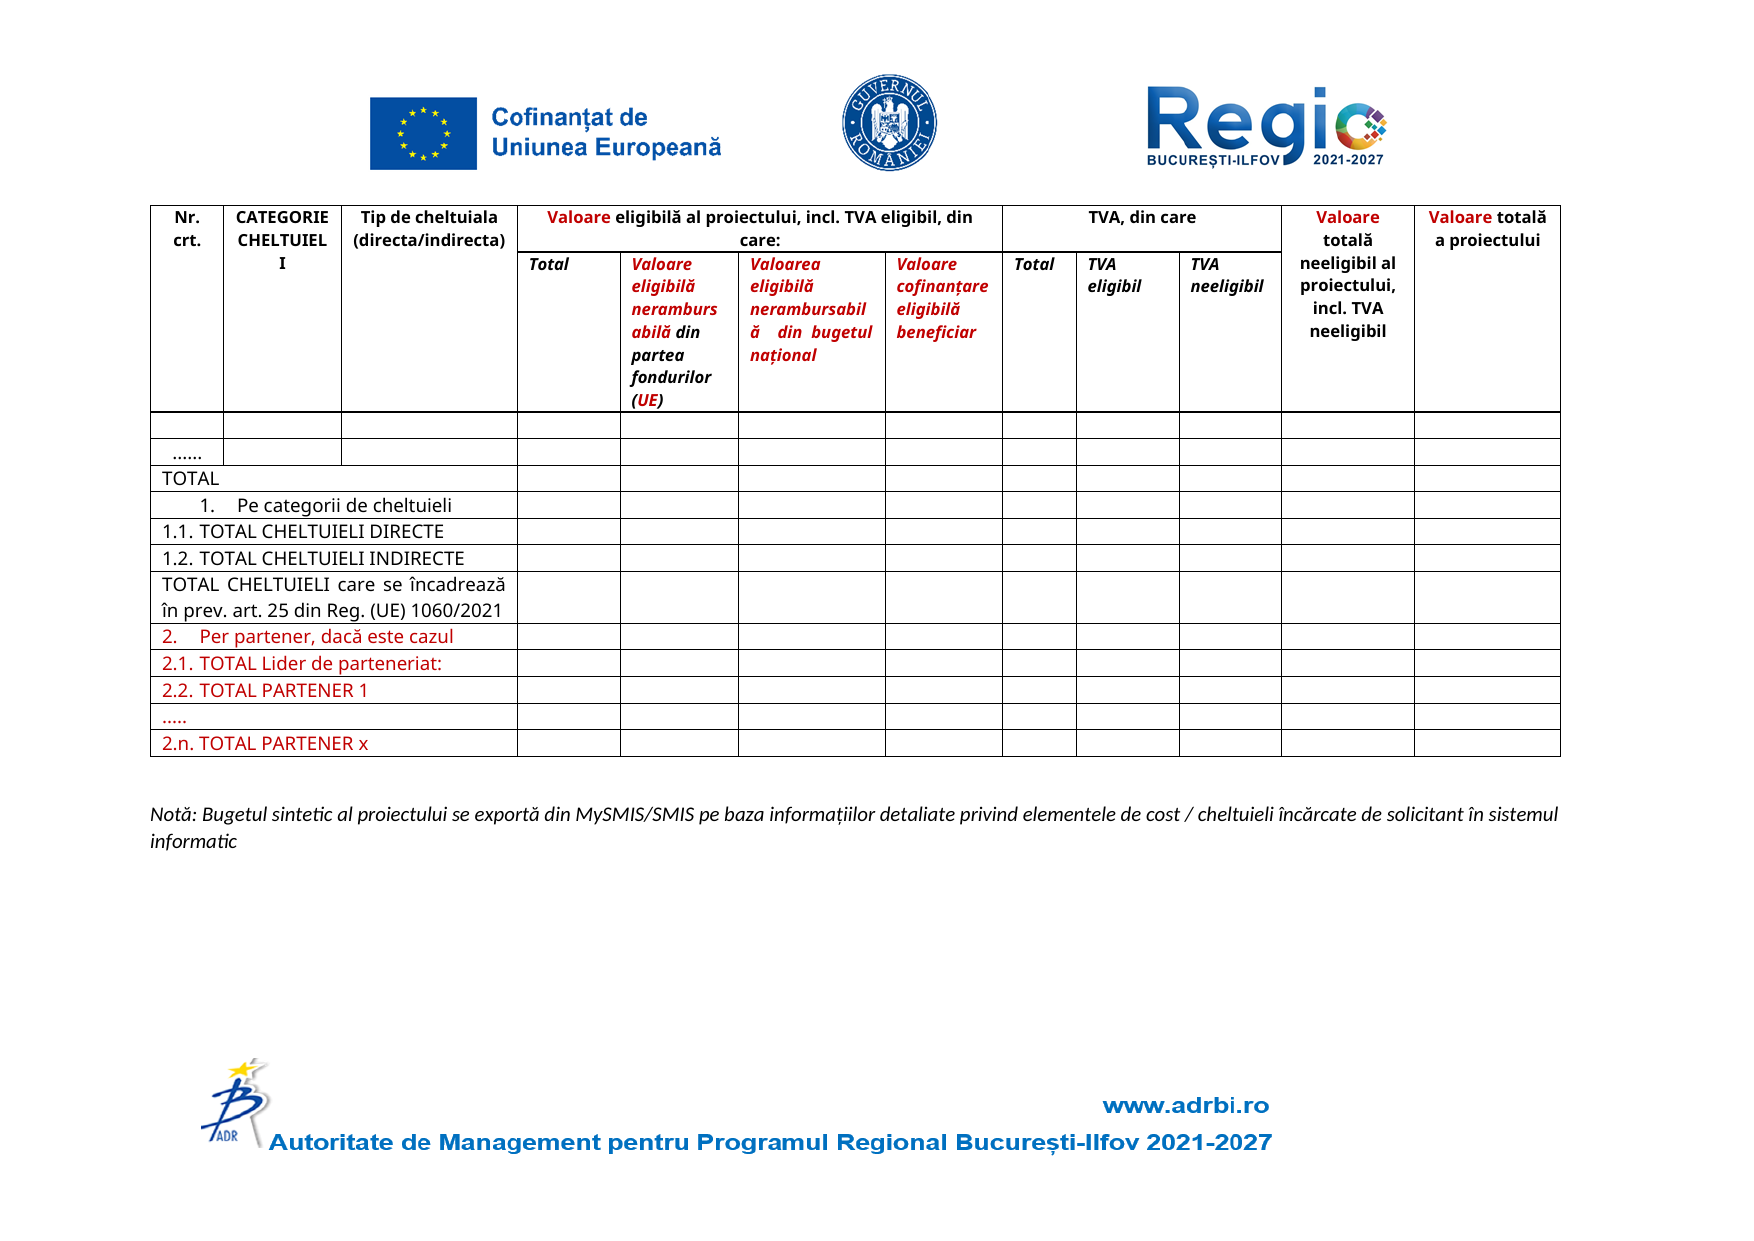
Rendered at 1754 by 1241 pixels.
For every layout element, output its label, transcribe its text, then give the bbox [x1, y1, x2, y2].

table_cell 2.n. TOTAL PARTENER x [151, 730, 517, 756]
table_cell [1003, 730, 1076, 756]
table_cell [518, 730, 620, 756]
table_cell TOTAL PARTENER 1 [151, 677, 517, 702]
table_cell [1282, 572, 1414, 623]
table_cell [1180, 413, 1281, 438]
table_cell TVA neeligibil [1180, 253, 1281, 411]
table_cell [1077, 492, 1179, 518]
table_cell [1180, 730, 1281, 756]
table_cell [1077, 650, 1179, 676]
table_cell [1180, 492, 1281, 518]
table_cell [1077, 704, 1179, 729]
table_cell [621, 413, 738, 438]
table_cell [739, 677, 885, 702]
table_cell [621, 704, 738, 729]
table_cell [1077, 572, 1179, 623]
table_cell [1180, 650, 1281, 676]
table_cell [1415, 492, 1560, 518]
table_cell [621, 545, 738, 571]
table_cell [342, 413, 517, 438]
table_cell [621, 572, 738, 623]
table_cell [1282, 677, 1414, 702]
table_cell [518, 466, 620, 491]
table_cell Valoarea eligibilă nerambursabilă din bugetul național [739, 253, 885, 411]
table_cell Per partener, dacă este cazul [151, 624, 517, 649]
picture [150, 1055, 1323, 1167]
table_cell [518, 572, 620, 623]
table_header Valoare totală a proiectului [1415, 206, 1560, 411]
table_cell [621, 650, 738, 676]
table_cell Valoare cofinanțare eligibilă beneficiar [886, 253, 1002, 411]
table_cell [621, 492, 738, 518]
table_cell [1077, 624, 1179, 649]
table_cell [1180, 572, 1281, 623]
table_cell [1077, 466, 1179, 491]
table_cell [1003, 677, 1076, 702]
table_cell [886, 413, 1002, 438]
table_cell [739, 704, 885, 729]
table_cell [1282, 545, 1414, 571]
table_cell [1415, 545, 1560, 571]
table_cell [1180, 519, 1281, 544]
table_cell [1003, 519, 1076, 544]
table_cell ..... [151, 704, 517, 729]
table_cell [1415, 730, 1560, 756]
table_cell [886, 492, 1002, 518]
table_cell [224, 413, 341, 438]
table_cell [621, 677, 738, 702]
table_cell [1282, 519, 1414, 544]
table_cell [886, 466, 1002, 491]
table_cell Total [518, 253, 620, 411]
table_cell [886, 650, 1002, 676]
table_cell [621, 439, 738, 464]
table_cell [1003, 650, 1076, 676]
table_cell [1003, 439, 1076, 464]
picture [365, 73, 1389, 177]
table_cell TOTAL CHELTUIELI care se încadrează în prev. art. 25 din Reg. (UE) 1060/2021 [151, 572, 517, 623]
table_cell [1415, 572, 1560, 623]
table_cell TVA eligibil [1077, 253, 1179, 411]
table_cell [1180, 624, 1281, 649]
table_cell [1415, 413, 1560, 438]
table_cell [1180, 545, 1281, 571]
table_cell [1077, 730, 1179, 756]
table_cell [1180, 704, 1281, 729]
table_cell [518, 650, 620, 676]
table_cell Valoare eligibilă nerambursabilă din partea fondurilor (UE) [621, 253, 738, 411]
table_cell [1003, 466, 1076, 491]
table_cell [739, 624, 885, 649]
table_cell [518, 624, 620, 649]
table_cell [1180, 466, 1281, 491]
table_cell [621, 519, 738, 544]
table_cell [739, 439, 885, 464]
table_header Valoare eligibilă al proiectului, incl. TVA eligibil, din care: [518, 206, 1002, 251]
table_cell [1003, 492, 1076, 518]
table_cell [886, 572, 1002, 623]
table_cell [1003, 413, 1076, 438]
table_header Nr. crt. [151, 206, 223, 411]
table_cell [1180, 439, 1281, 464]
table_cell [739, 492, 885, 518]
table_cell [739, 413, 885, 438]
table_cell [886, 730, 1002, 756]
table_cell [886, 439, 1002, 464]
table_cell [1282, 466, 1414, 491]
table_cell [1282, 704, 1414, 729]
table_cell [739, 519, 885, 544]
table_cell [1077, 413, 1179, 438]
table_cell [1415, 677, 1560, 702]
table_cell [1415, 439, 1560, 464]
table_cell [1003, 624, 1076, 649]
table_cell [518, 413, 620, 438]
table_cell [1282, 413, 1414, 438]
table_cell [1077, 677, 1179, 702]
table_cell Total [1003, 253, 1076, 411]
table_cell TOTAL CHELTUIELI DIRECTE [151, 519, 517, 544]
table_cell [1415, 466, 1560, 491]
table_cell [1003, 704, 1076, 729]
table_cell [224, 439, 341, 464]
table_cell TOTAL [151, 466, 517, 491]
table_cell [621, 730, 738, 756]
table_cell [739, 572, 885, 623]
table_cell [518, 519, 620, 544]
table_cell [518, 704, 620, 729]
table_cell [1415, 519, 1560, 544]
table_cell [1415, 624, 1560, 649]
table_cell [518, 492, 620, 518]
table_cell [518, 439, 620, 464]
table_cell [342, 439, 517, 464]
table_cell [886, 624, 1002, 649]
table_cell TOTAL Lider de parteneriat: [151, 650, 517, 676]
table_cell [1282, 730, 1414, 756]
table_cell Pe categorii de cheltuieli [151, 492, 517, 518]
table_header TVA, din care [1003, 206, 1281, 251]
table_cell [621, 624, 738, 649]
table_header Valoare totală neeligibil al proiectului, incl. TVA neeligibil [1282, 206, 1414, 411]
table_cell [739, 730, 885, 756]
table_cell [886, 545, 1002, 571]
table_cell [739, 466, 885, 491]
table_cell [1282, 439, 1414, 464]
table_cell [1077, 519, 1179, 544]
text Notă: Bugetul sintetic al proiectului se exportă din MySMIS/SMIS pe baza informațiilor detaliate privind elementele de cost / cheltuieli încărcate de solicitant în sistemul informatic [150, 801, 1604, 853]
table_cell [739, 650, 885, 676]
table_cell [151, 413, 223, 438]
table_cell [1415, 704, 1560, 729]
table_cell [518, 677, 620, 702]
table_cell [518, 545, 620, 571]
table_cell [1180, 677, 1281, 702]
table_cell [1077, 439, 1179, 464]
table_cell [886, 519, 1002, 544]
table_cell [1282, 492, 1414, 518]
table_cell [1282, 624, 1414, 649]
table_header Tip de cheltuiala (directa/indirecta) [342, 206, 517, 411]
table_cell [1077, 545, 1179, 571]
table_cell [886, 677, 1002, 702]
table_cell TOTAL CHELTUIELI INDIRECTE [151, 545, 517, 571]
table_cell [1003, 545, 1076, 571]
table_cell [886, 704, 1002, 729]
table_cell [739, 545, 885, 571]
table_cell [1003, 572, 1076, 623]
table_header CATEGORIE CHELTUIELI [224, 206, 341, 411]
table_cell [1415, 650, 1560, 676]
table_cell [1282, 650, 1414, 676]
table_cell ...... [151, 439, 223, 464]
table_cell [621, 466, 738, 491]
